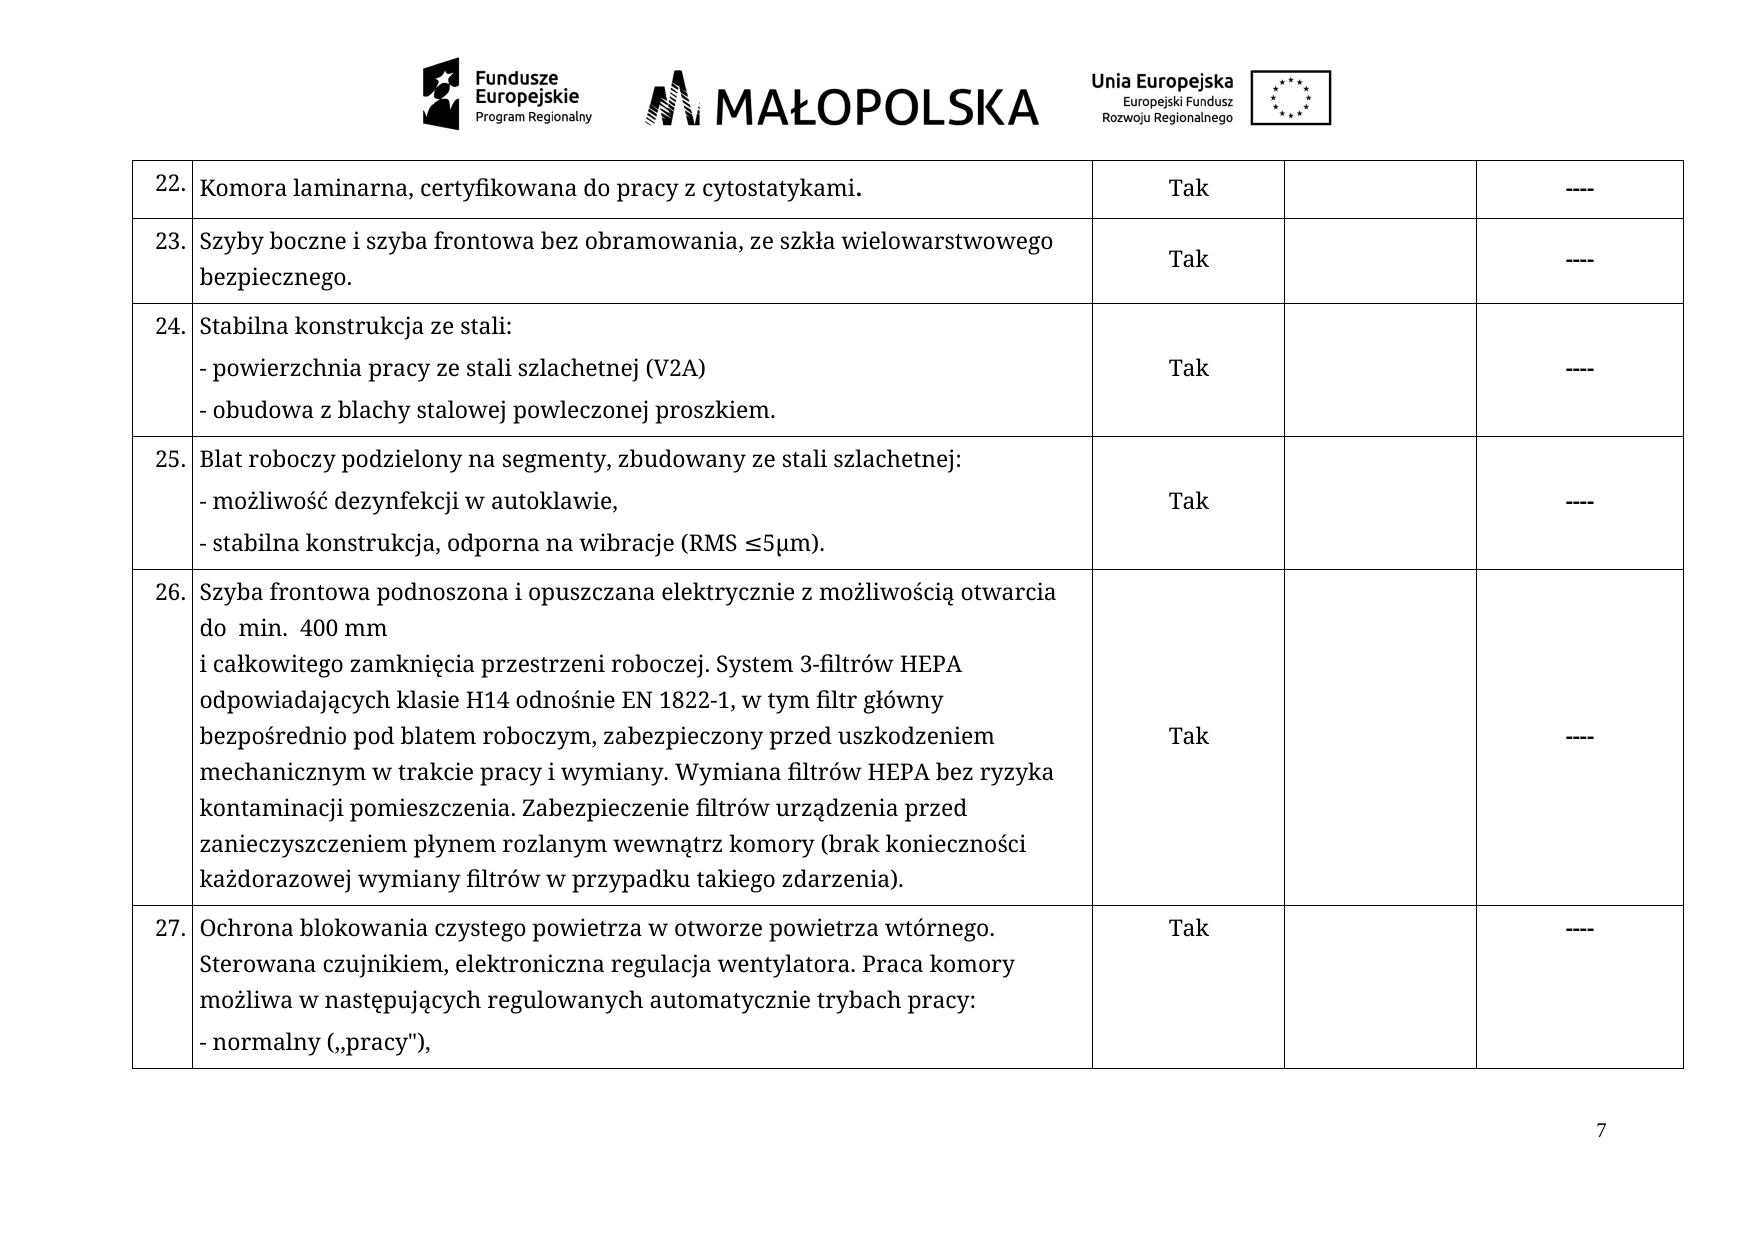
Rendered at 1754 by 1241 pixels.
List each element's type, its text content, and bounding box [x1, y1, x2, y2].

table_cell [133, 161, 192, 218]
table_cell ---- [1477, 161, 1683, 218]
table_cell [1285, 570, 1476, 905]
table_cell [133, 304, 192, 436]
table_cell Stabilna konstrukcja ze stali: - powierzchnia pracy ze stali szlachetnej (V2A) - obudowa z blachy stalowej powleczonej proszkiem. [193, 304, 1092, 436]
picture [405, 39, 1349, 148]
table_cell Tak [1093, 304, 1284, 436]
table_cell [133, 219, 192, 303]
table_cell Tak [1093, 906, 1284, 1067]
table_cell ---- [1477, 437, 1683, 569]
table_cell [133, 437, 192, 569]
table_cell Szyba frontowa podnoszona i opuszczana elektrycznie z możliwością otwarcia do min. 400 mm i całkowitego zamknięcia przestrzeni roboczej. System 3-filtrów HEPA odpowiadających klasie H14 odnośnie EN 1822-1, w tym filtr główny bezpośrednio pod blatem roboczym, zabezpieczony przed uszkodzeniem mechanicznym w trakcie pracy i wymiany. Wymiana filtrów HEPA bez ryzyka kontaminacji pomieszczenia. Zabezpieczenie filtrów urządzenia przed zanieczyszczeniem płynem rozlanym wewnątrz komory (brak konieczności każdorazowej wymiany filtrów w przypadku takiego zdarzenia). [193, 570, 1092, 905]
table_cell [1285, 437, 1476, 569]
table_cell Komora laminarna, certyfikowana do pracy z cytostatykami. [193, 161, 1092, 218]
table_cell Tak [1093, 437, 1284, 569]
table_cell [1285, 304, 1476, 436]
table_cell [1285, 161, 1476, 218]
table_cell Tak [1093, 219, 1284, 303]
table_cell ---- [1477, 219, 1683, 303]
table_cell [1285, 219, 1476, 303]
table_cell ---- [1477, 906, 1683, 1067]
table_cell Szyby boczne i szyba frontowa bez obramowania, ze szkła wielowarstwowego bezpiecznego. [193, 219, 1092, 303]
table_cell [133, 906, 192, 1067]
table_cell ---- [1477, 304, 1683, 436]
table_cell Tak [1093, 570, 1284, 905]
table_cell Blat roboczy podzielony na segmenty, zbudowany ze stali szlachetnej: - możliwość dezynfekcji w autoklawie, - stabilna konstrukcja, odporna na wibracje (RMS ≤5μm). [193, 437, 1092, 569]
table_cell [133, 570, 192, 905]
table_cell Tak [1093, 161, 1284, 218]
table_cell ---- [1477, 570, 1683, 905]
table_cell [1285, 906, 1476, 1067]
